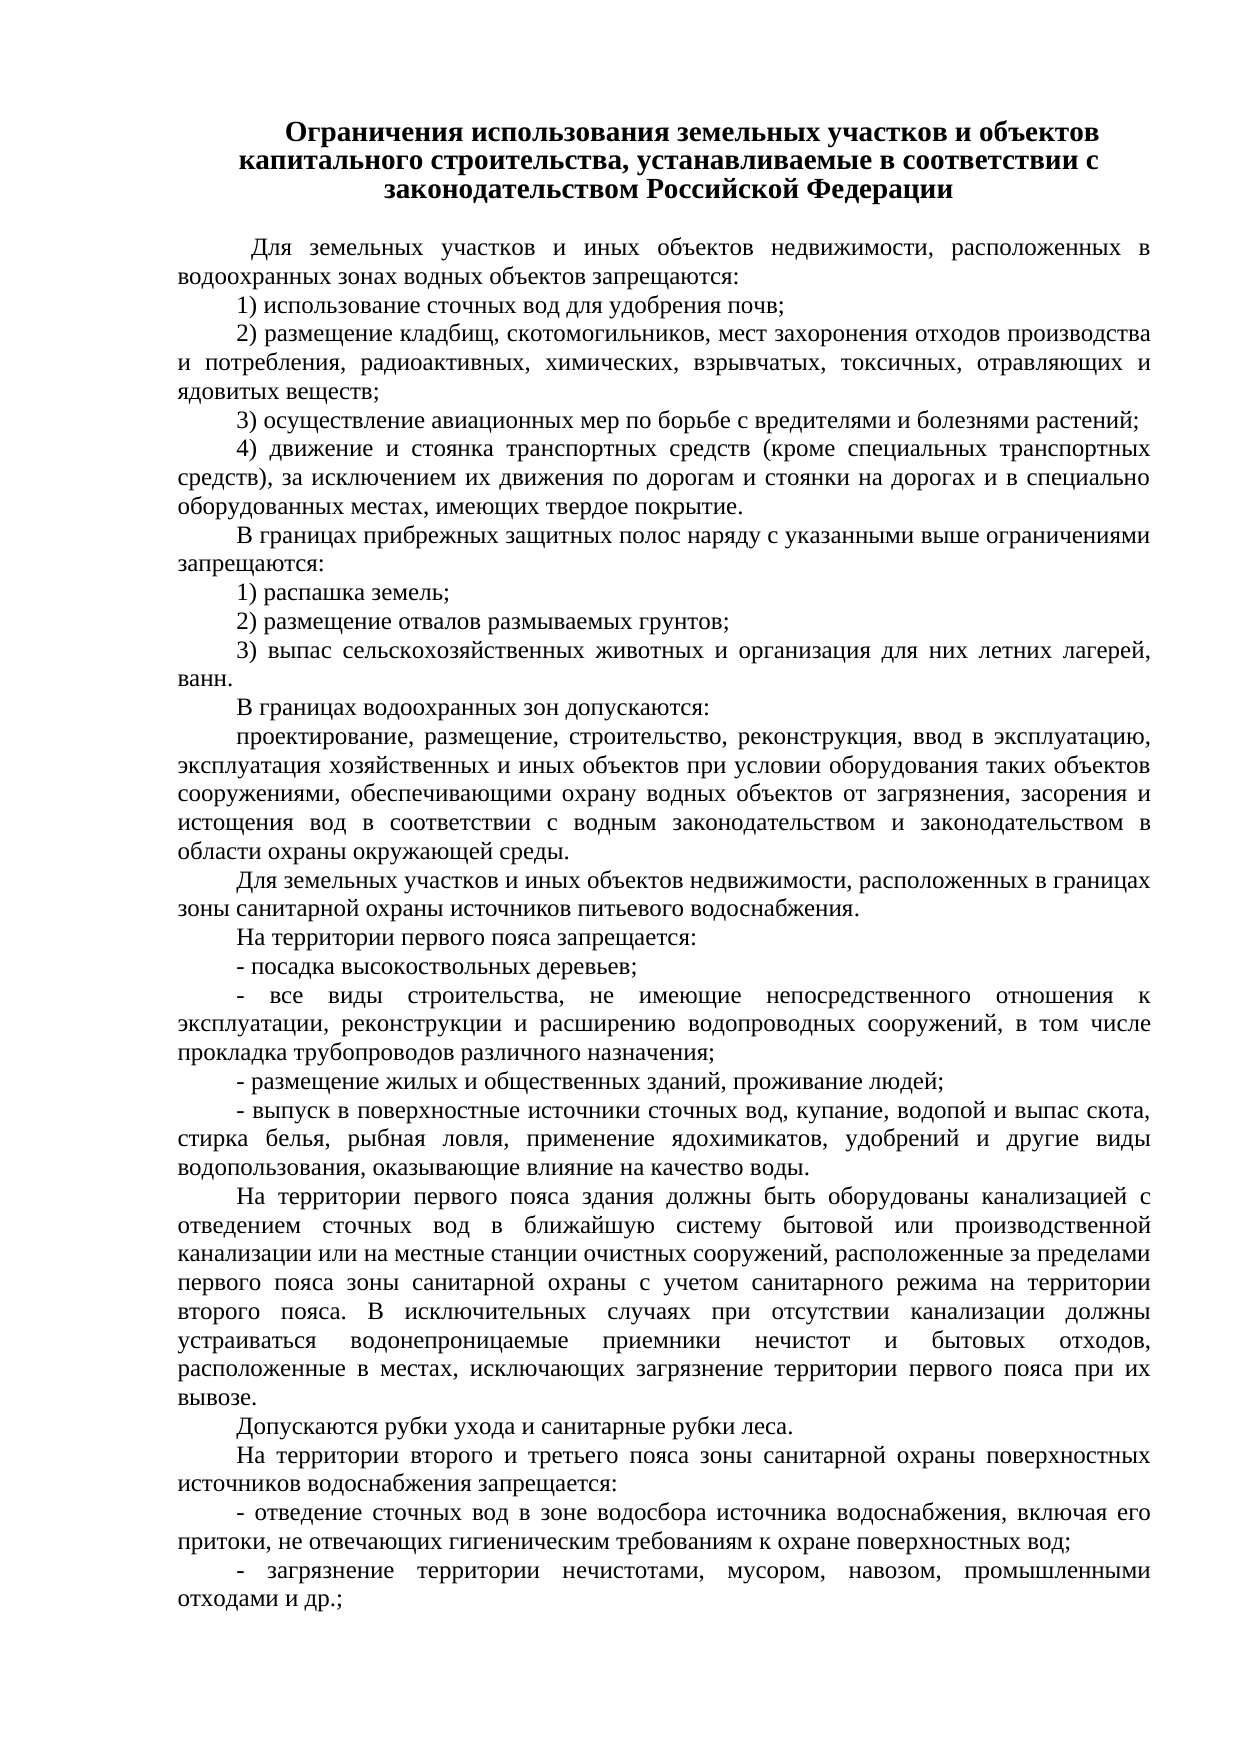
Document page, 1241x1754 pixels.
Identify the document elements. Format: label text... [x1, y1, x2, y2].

text 3) выпас сельскохозяйственных животных и организация для них летних лагерей, ванн. [177, 635, 1152, 692]
text - размещение жилых и общественных зданий, проживание людей; [177, 1066, 1152, 1095]
text 4) движение и стоянка транспортных средств (кроме специальных транспортных средств), за исключением их движения по дорогам и стоянки на дорогах и в специально оборудованных местах, имеющих твердое покрытие. [177, 433, 1152, 520]
text 1) использование сточных вод для удобрения почв; [177, 290, 1152, 318]
text - загрязнение территории нечистотами, мусором, навозом, промышленными отходами и др.; [177, 1555, 1152, 1612]
text 3) осуществление авиационных мер по борьбе с вредителями и болезнями растений; [177, 405, 1152, 433]
text 1) распашка земель; [177, 577, 1152, 606]
text На территории первого пояса здания должны быть оборудованы канализацией с отведением сточных вод в ближайшую систему бытовой или производственной канализации или на местные станции очистных сооружений, расположенные за пределами первого пояса зоны санитарной охраны с учетом санитарного режима на территории второго пояса. В исключительных случаях при отсутствии канализации должны устраиваться водонепроницаемые приемники нечистот и бытовых отходов, расположенные в местах, исключающих загрязнение территории первого пояса при их вывозе. [177, 1181, 1152, 1411]
text На территории первого пояса запрещается: [177, 922, 1152, 951]
text 2) размещение кладбищ, скотомогильников, мест захоронения отходов производства и потребления, радиоактивных, химических, взрывчатых, токсичных, отравляющих и ядовитых веществ; [177, 318, 1152, 405]
text Допускаются рубки ухода и санитарные рубки леса. [177, 1411, 1152, 1440]
text - посадка высокоствольных деревьев; [177, 951, 1152, 980]
text В границах прибрежных защитных полос наряду с указанными выше ограничениями запрещаются: [177, 520, 1152, 577]
text проектирование, размещение, строительство, реконструкция, ввод в эксплуатацию, эксплуатация хозяйственных и иных объектов при условии оборудования таких объектов сооружениями, обеспечивающими охрану водных объектов от загрязнения, засорения и истощения вод в соответствии с водным законодательством и законодательством в области охраны окружающей среды. [177, 721, 1152, 865]
text - отведение сточных вод в зоне водосбора источника водоснабжения, включая его притоки, не отвечающих гигиеническим требованиям к охране поверхностных вод; [177, 1497, 1152, 1555]
text - все виды строительства, не имеющие непосредственного отношения к эксплуатации, реконструкции и расширению водопроводных сооружений, в том числе прокладка трубопроводов различного назначения; [177, 980, 1152, 1066]
text - выпуск в поверхностные источники сточных вод, купание, водопой и выпас скота, стирка белья, рыбная ловля, применение ядохимикатов, удобрений и другие виды водопользования, оказывающие влияние на качество воды. [177, 1095, 1152, 1181]
text Для земельных участков и иных объектов недвижимости, расположенных в водоохранных зонах водных объектов запрещаются: [177, 232, 1152, 290]
text Для земельных участков и иных объектов недвижимости, расположенных в границах зоны санитарной охраны источников питьевого водоснабжения. [177, 865, 1152, 922]
text На территории второго и третьего пояса зоны санитарной охраны поверхностных источников водоснабжения запрещается: [177, 1440, 1152, 1497]
text В границах водоохранных зон допускаются: [177, 692, 1152, 721]
text 2) размещение отвалов размываемых грунтов; [177, 606, 1152, 635]
text Ограничения использования земельных участков и объектов капитального строительства, устанавливаемые в соответствии с законодательством Российской Федерации [177, 118, 1160, 204]
